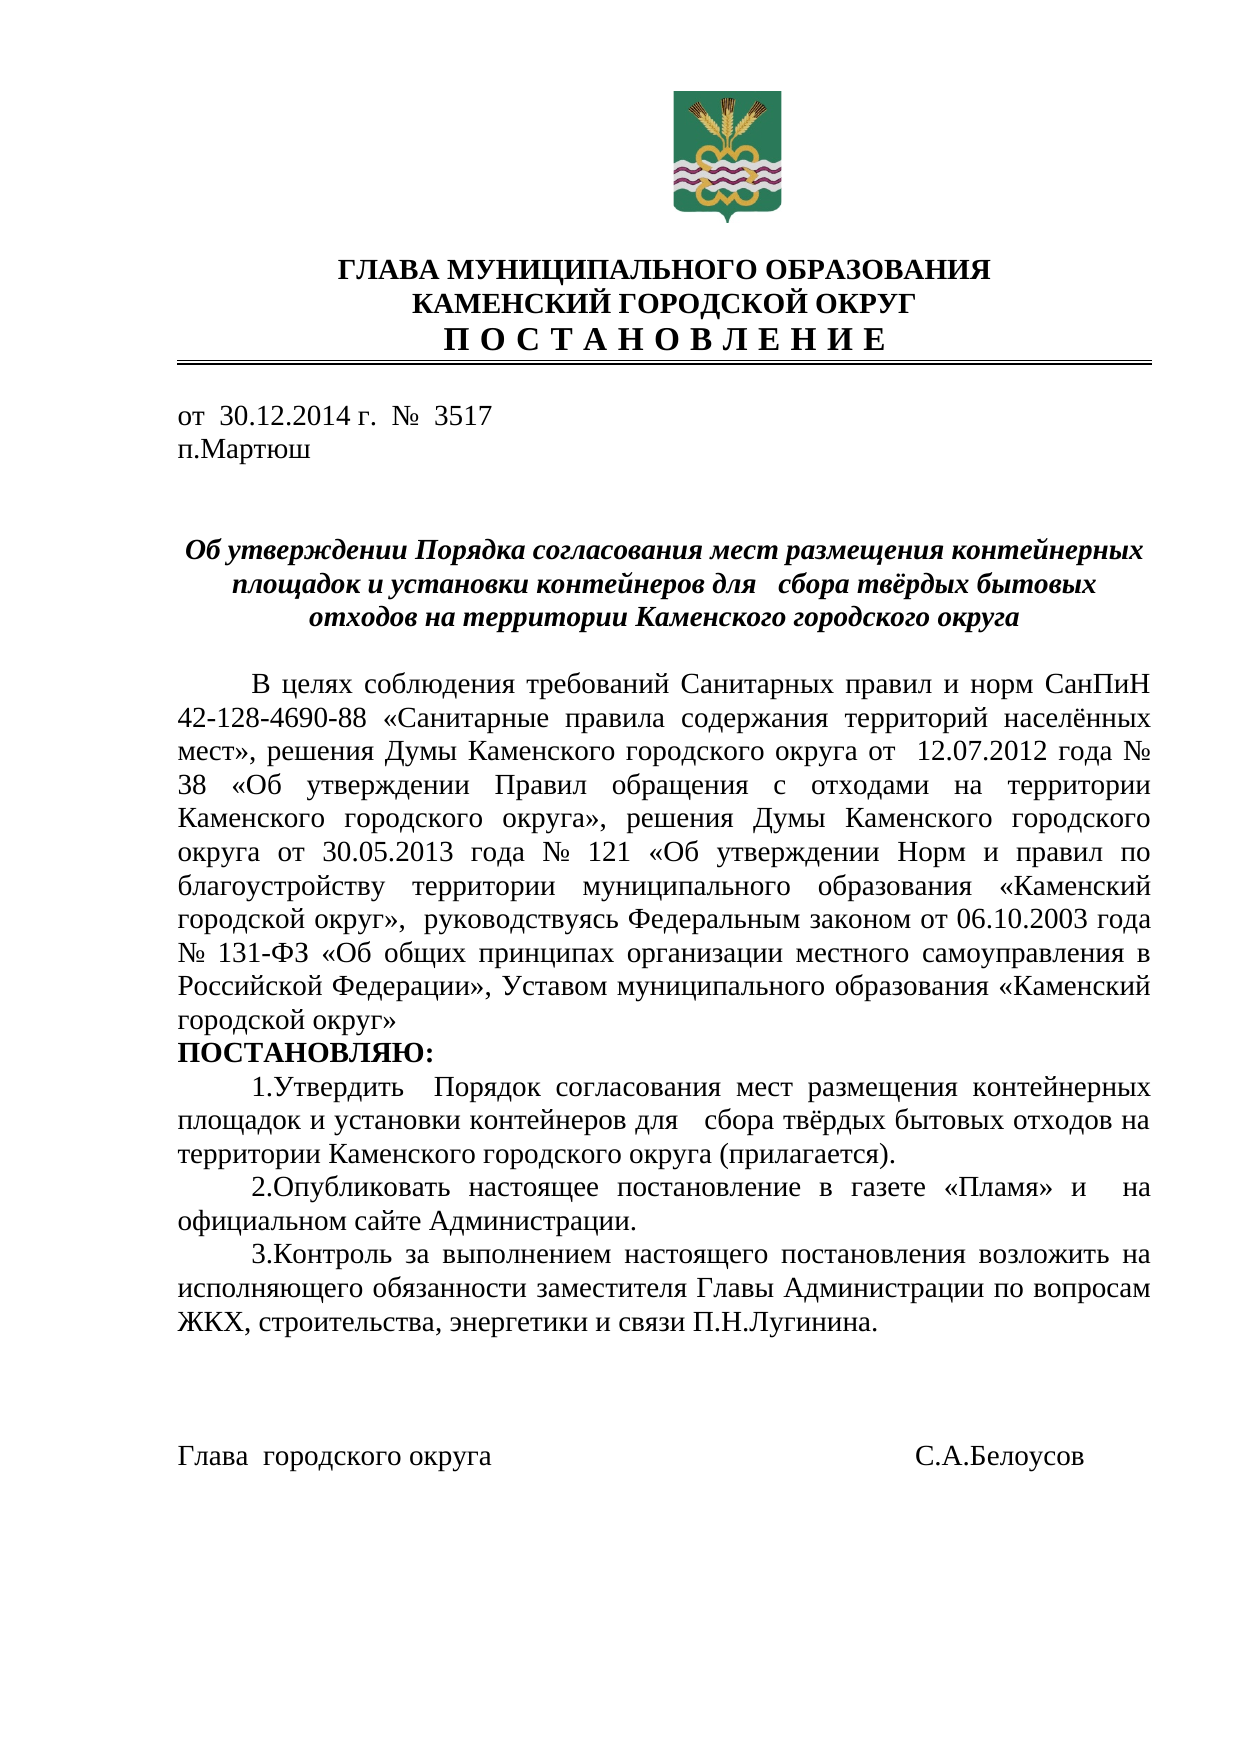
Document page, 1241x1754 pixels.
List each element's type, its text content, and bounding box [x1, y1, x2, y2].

subtitle от 30.12.2014 г. № 3517 [177, 398, 1152, 432]
subtitle п.Мартюш [177, 432, 1152, 465]
text КАМЕНСКИЙ ГОРОДСКОЙ ОКРУГ [177, 286, 1152, 319]
text ПОСТАНОВЛЯЮ: [177, 1035, 1152, 1069]
text 2.Опубликовать настоящее постановление в газете «Пламя» и на официальном сайте Администрации. [177, 1169, 1152, 1237]
text ГЛАВА МУНИЦИПАЛЬНОГО ОБРАЗОВАНИЯ [177, 252, 1152, 286]
subtitle ПОСТАНОВЛЕНИЕ [177, 319, 1152, 360]
picture [673, 91, 782, 223]
text 1.Утвердить Порядок согласования мест размещения контейнерных площадок и установки контейнеров для сбора твёрдых бытовых отходов на территории Каменского городского округа (прилагается). [177, 1069, 1152, 1169]
text Глава городского округа С.А.Белоусов [177, 1438, 1152, 1471]
text 3.Контроль за выполнением настоящего постановления возложить на исполняющего обязанности заместителя Главы Администрации по вопросам ЖКХ, строительства, энергетики и связи П.Н.Лугинина. [177, 1237, 1152, 1337]
text В целях соблюдения требований Санитарных правил и норм СанПиН 42-128-4690-88 «Санитарные правила содержания территорий населённых мест», решения Думы Каменского городского округа от 12.07.2012 года № 38 «Об утверждении Правил обращения с отходами на территории Каменского городского округа», решения Думы Каменского городского округа от 30.05.2013 года № 121 «Об утверждении Норм и правил по благоустройству территории муниципального образования «Каменский городской округ», руководствуясь Федеральным законом от 06.10.2003 года № 131-ФЗ «Об общих принципах организации местного самоуправления в Российской Федерации», Уставом муниципального образования «Каменский городской округ» [177, 666, 1152, 1035]
text Об утверждении Порядка согласования мест размещения контейнерных площадок и установки контейнеров для сбора твёрдых бытовых отходов на территории Каменского городского округа [177, 532, 1152, 633]
